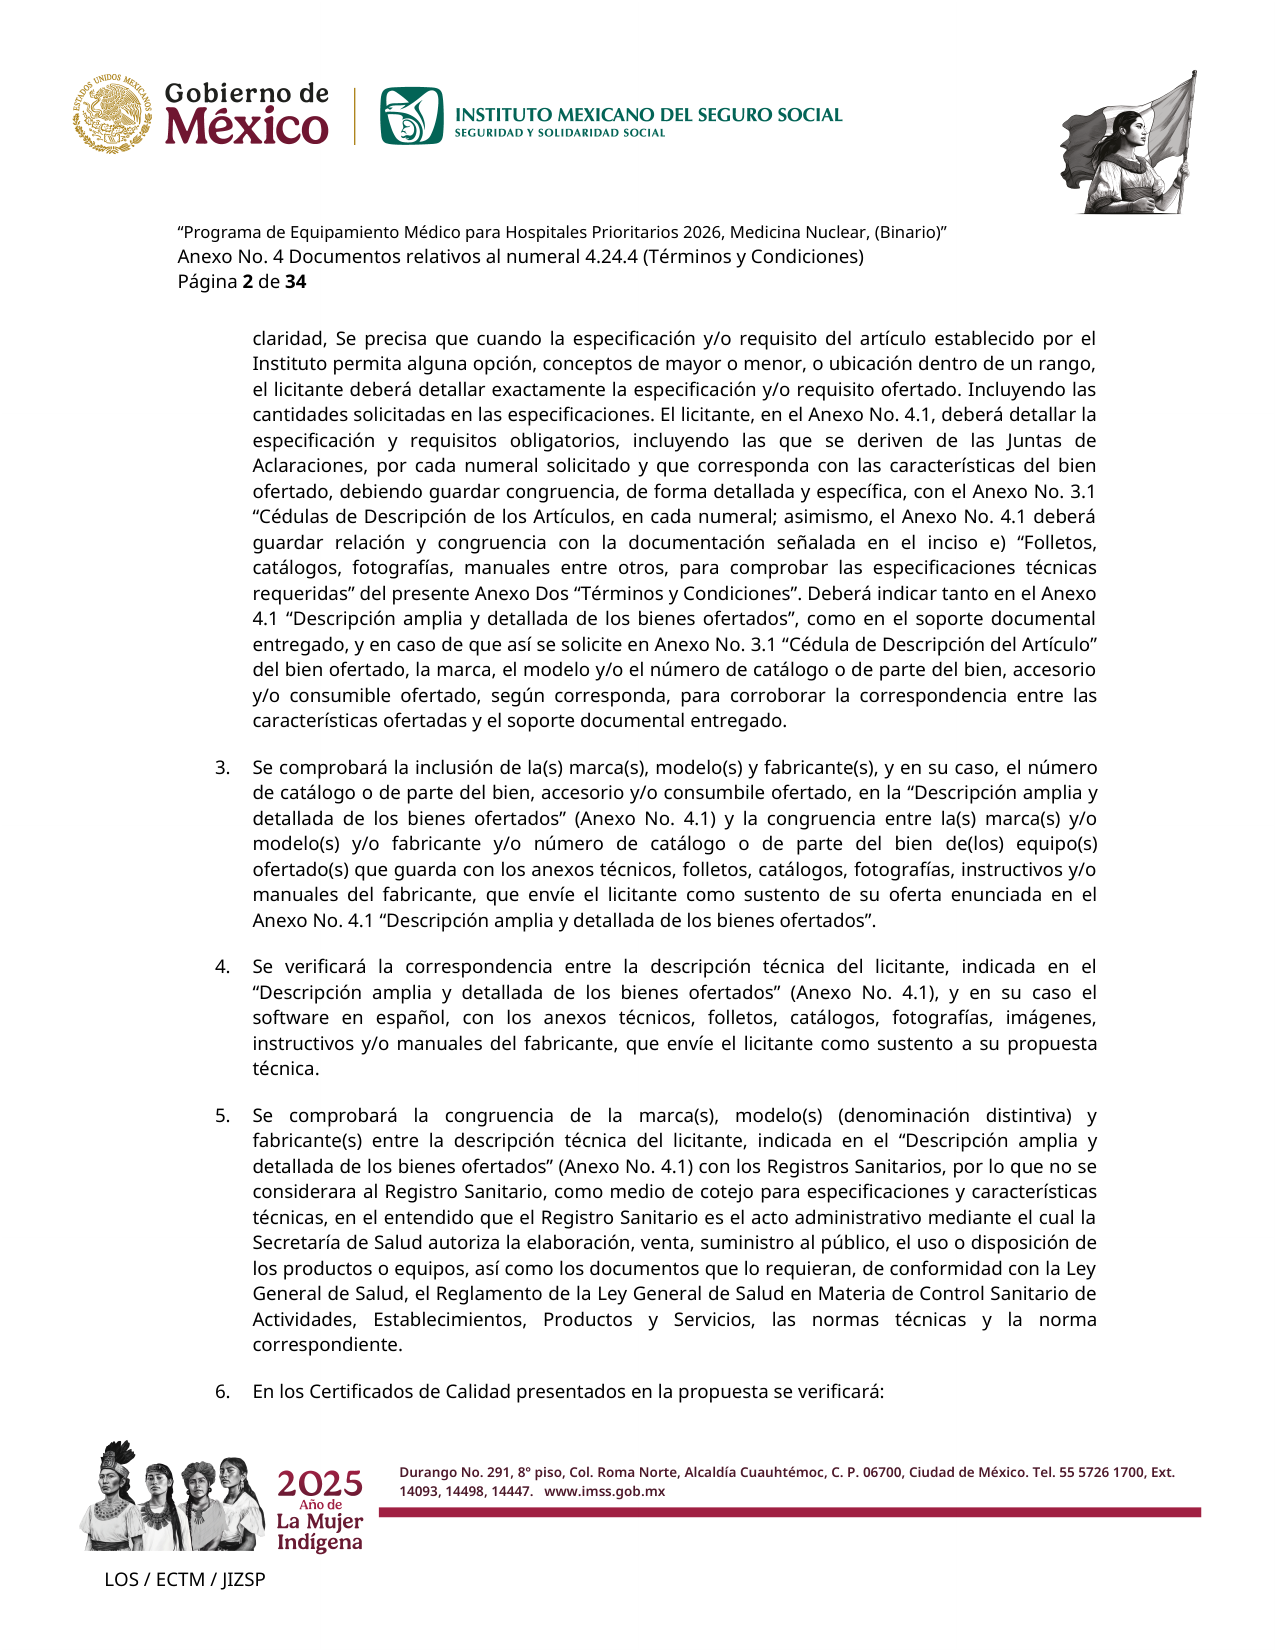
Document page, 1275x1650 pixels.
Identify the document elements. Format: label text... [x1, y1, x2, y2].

list Se verificará la correspondencia entre la descripción técnica del licitante, indicada en el “Descripción amplia y detallada de los bienes ofertados” (Anexo No. 4.1), y en su caso el software en español, con los anexos técnicos, folletos, catálogos, fotografías, imágenes, instructivos y/o manuales del fabricante, que envíe el licitante como sustento a su propuesta técnica. [215, 953, 1098, 1081]
list En los Certificados de Calidad presentados en la propuesta se verificará: [215, 1378, 1098, 1403]
list Se comprobará la inclusión de la(s) marca(s), modelo(s) y fabricante(s), y en su caso, el número de catálogo o de parte del bien, accesorio y/o consumbile ofertado, en la “Descripción amplia y detallada de los bienes ofertados” (Anexo No. 4.1) y la congruencia entre la(s) marca(s) y/o modelo(s) y/o fabricante y/o número de catálogo o de parte del bien de(los) equipo(s) ofertado(s) que guarda con los anexos técnicos, folletos, catálogos, fotografías, instructivos y/o manuales del fabricante, que envíe el licitante como sustento de su oferta enunciada en el Anexo No. 4.1 “Descripción amplia y detallada de los bienes ofertados”. [215, 754, 1098, 933]
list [215, 325, 1098, 733]
picture [2, 2, 1275, 1650]
list Se comprobará la congruencia de la marca(s), modelo(s) (denominación distintiva) y fabricante(s) entre la descripción técnica del licitante, indicada en el “Descripción amplia y detallada de los bienes ofertados” (Anexo No. 4.1) con los Registros Sanitarios, por lo que no se considerara al Registro Sanitario, como medio de cotejo para especificaciones y características técnicas, en el entendido que el Registro Sanitario es el acto administrativo mediante el cual la Secretaría de Salud autoriza la elaboración, venta, suministro al público, el uso o disposición de los productos o equipos, así como los documentos que lo requieran, de conformidad con la Ley General de Salud, el Reglamento de la Ley General de Salud en Materia de Control Sanitario de Actividades, Establecimientos, Productos y Servicios, las normas técnicas y la norma correspondiente. [215, 1102, 1098, 1357]
